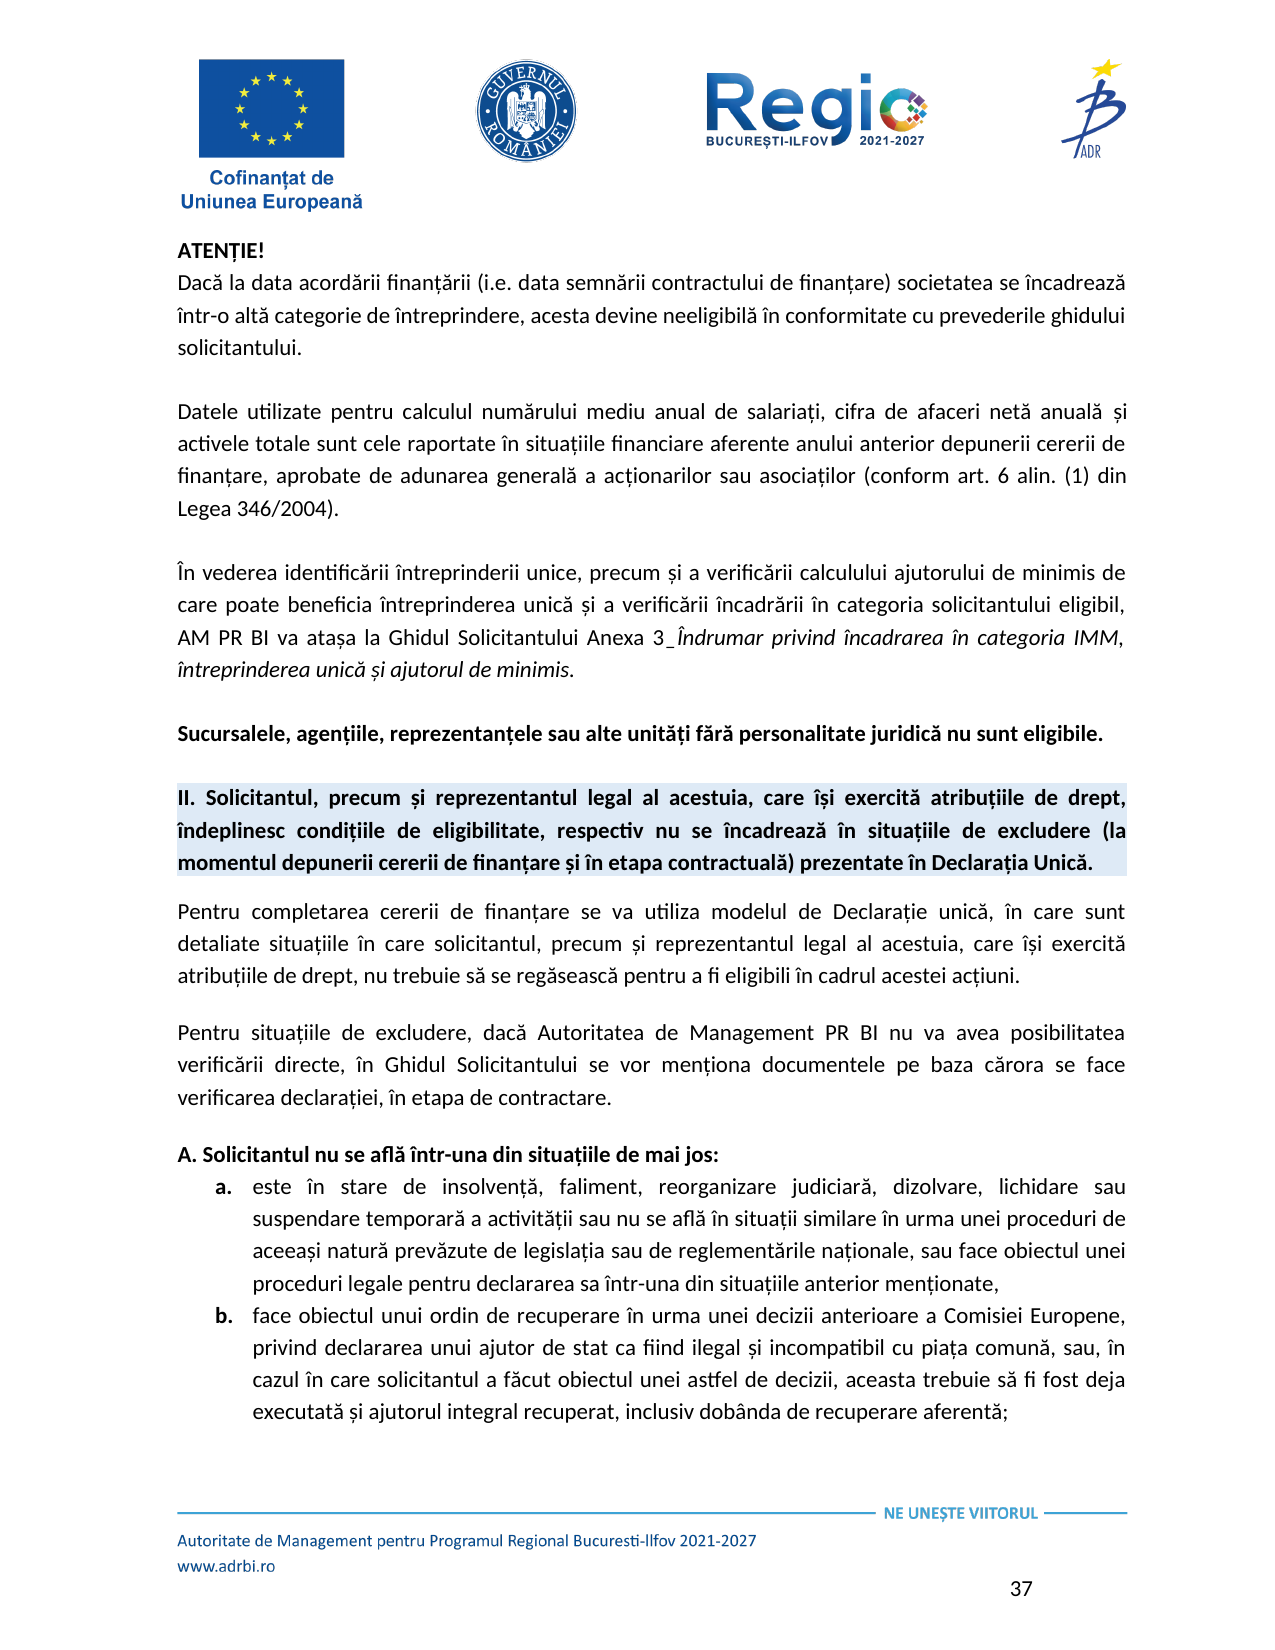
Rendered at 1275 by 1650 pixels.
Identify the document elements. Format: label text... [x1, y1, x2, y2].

picture [177, 1507, 1128, 1572]
text Sucursalele, agenţiile, reprezentanţele sau alte unităţi fără personalitate juridică nu sunt eligibile. [177, 719, 1127, 747]
text Dacă la data acordării finanțării (i.e. data semnării contractului de finanțare) societatea se încadrează într-o altă categorie de întreprindere, acesta devine neeligibilă în conformitate cu prevederile ghidului solicitantului. [177, 268, 1127, 361]
text Pentru completarea cererii de finanțare se va utiliza modelul de Declarație unică, în care sunt detaliate situațiile în care solicitantul, precum și reprezentantul legal al acestuia, care își exercită atribuțiile de drept, nu trebuie să se regăsească pentru a fi eligibili în cadrul acestei acțiuni. [177, 897, 1127, 989]
text În vederea identificării întreprinderii unice, precum și a verificării calculului ajutorului de minimis de care poate beneficia întreprinderea unică și a verificării încadrării în categoria solicitantului eligibil, AM PR BI va atașa la Ghidul Solicitantului Anexa 3_Îndrumar privind încadrarea în categoria IMM, întreprinderea unică și ajutorul de minimis. [177, 558, 1127, 683]
text A. Solicitantul nu se află într-una din situațiile de mai jos: [177, 1140, 1127, 1168]
text Pentru situațiile de excludere, dacă Autoritatea de Management PR BI nu va avea posibilitatea verificării directe, în Ghidul Solicitantului se vor menționa documentele pe baza cărora se face verificarea declarației, în etapa de contractare. [177, 1018, 1127, 1111]
list face obiectul unui ordin de recuperare în urma unei decizii anterioare a Comisiei Europene, privind declararea unui ajutor de stat ca fiind ilegal și incompatibil cu piața comună, sau, în cazul în care solicitantul a făcut obiectul unei astfel de decizii, aceasta trebuie să fi fost deja executată și ajutorul integral recuperat, inclusiv dobânda de recuperare aferentă; [215, 1301, 1127, 1425]
picture [177, 59, 1128, 212]
text ATENȚIE! [177, 236, 1127, 264]
text II. Solicitantul, precum și reprezentantul legal al acestuia, care își exercită atribuțiile de drept, îndeplinesc condițiile de eligibilitate, respectiv nu se încadrează în situațiile de excludere (la momentul depunerii cererii de finanțare și în etapa contractuală) prezentate în Declarația Unică. [177, 783, 1127, 876]
text Datele utilizate pentru calculul numărului mediu anual de salariați, cifra de afaceri netă anuală şi activele totale sunt cele raportate în situațiile financiare aferente anului anterior depunerii cererii de finanțare, aprobate de adunarea generală a acţionarilor sau asociaţilor (conform art. 6 alin. (1) din Legea 346/2004). [177, 397, 1127, 522]
list este în stare de insolvență, faliment, reorganizare judiciară, dizolvare, lichidare sau suspendare temporară a activității sau nu se află în situații similare în urma unei proceduri de aceeași natură prevăzute de legislația sau de reglementările naționale, sau face obiectul unei proceduri legale pentru declararea sa într-una din situațiile anterior menționate, [215, 1172, 1127, 1297]
